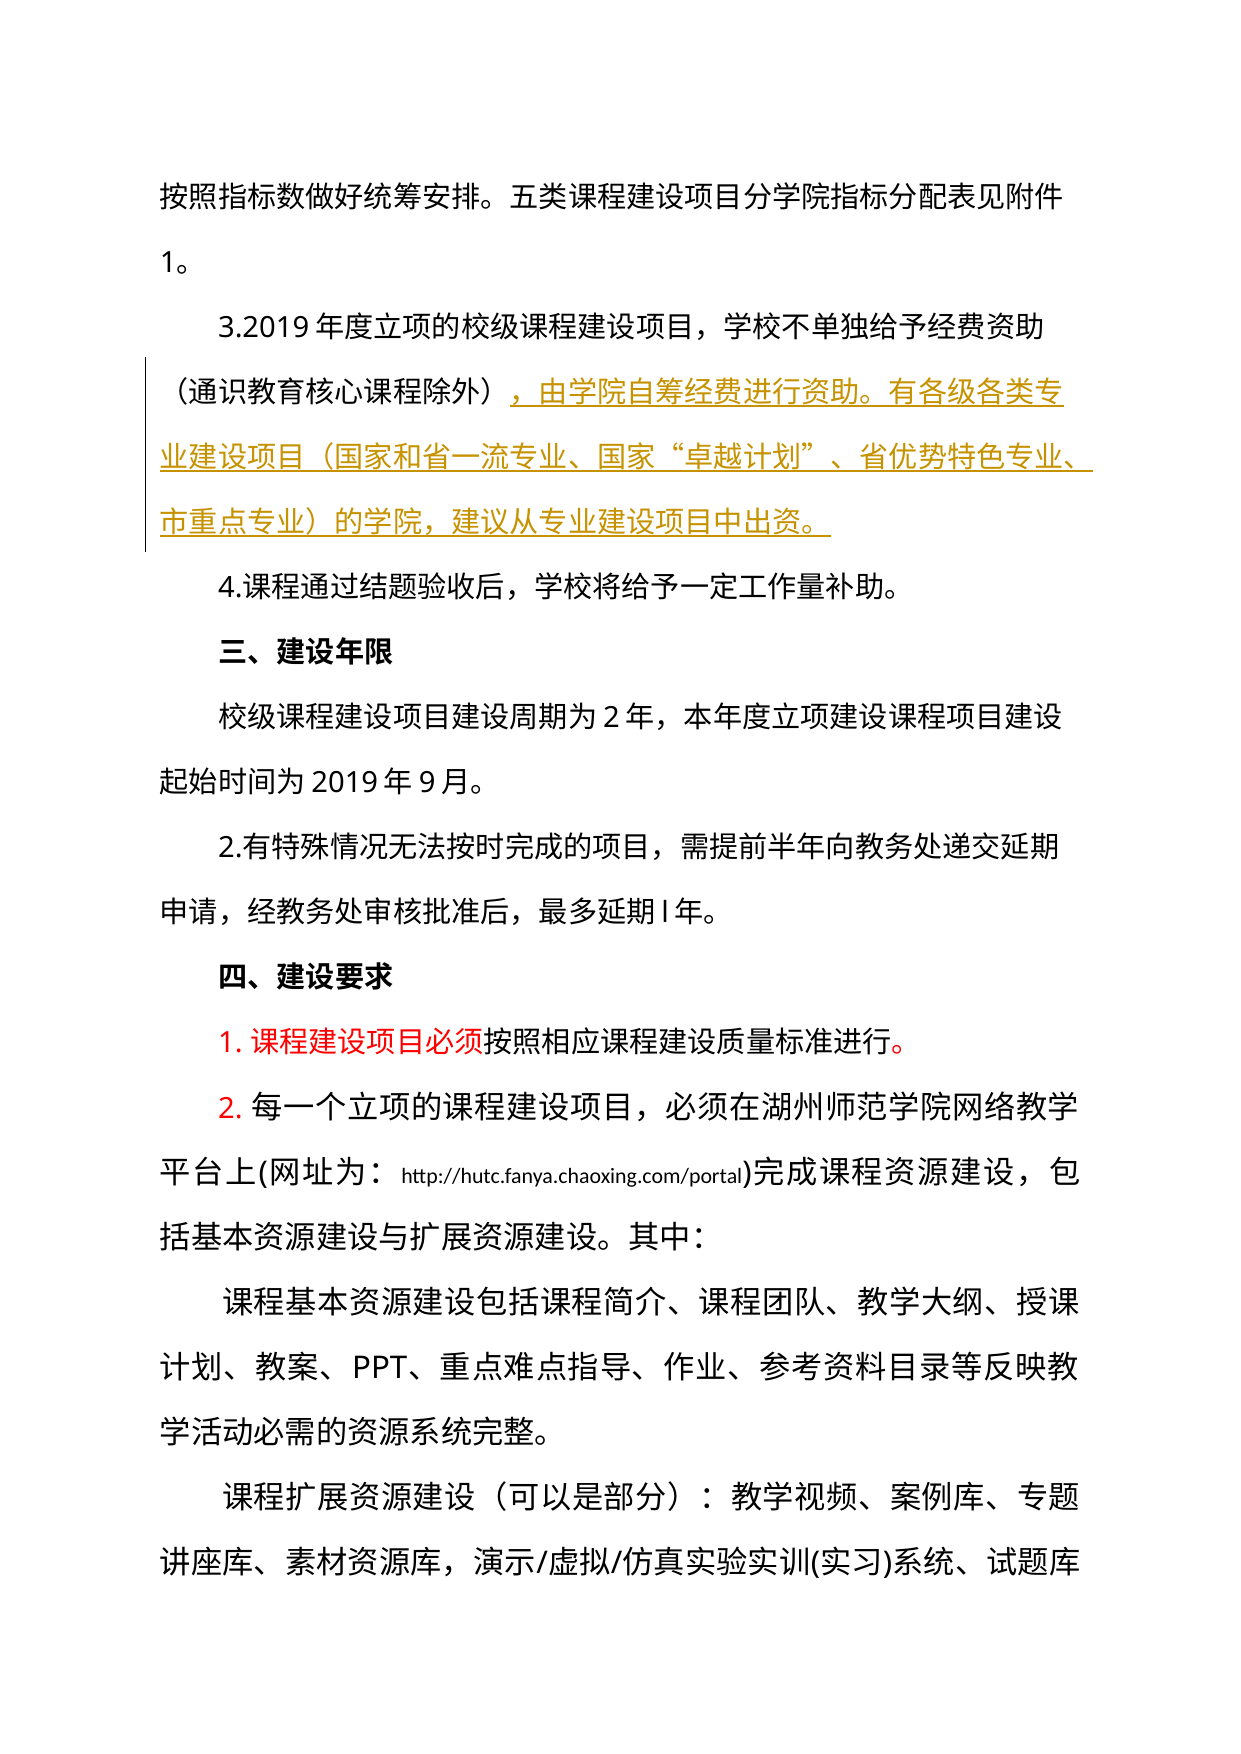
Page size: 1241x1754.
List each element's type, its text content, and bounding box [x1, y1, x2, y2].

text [159, 162, 1081, 292]
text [159, 1462, 1081, 1592]
text 4.课程通过结题验收后，学校将给予一定工作量补助。 [159, 552, 1081, 617]
text 3.2019年度立项的校级课程建设项目，学校不单独给予经费资助（通识教育核心课程除外） [159, 292, 1081, 470]
text 课程基本资源建设包括课程简介、课程团队、教学大纲、授课计划、教案、PPT、重点难点指导、作业、参考资料目录等反映教学活动必需的资源系统完整。 [159, 1267, 1081, 1462]
text 3.2019年度立项的校级课程建设项目，学校不单独给予经费资助（通识教育核心课程除外） [159, 471, 1081, 552]
text 1. 课程建设项目必须按照相应课程建设质量标准进行。 [159, 1007, 1081, 1072]
text 2.有特殊情况无法按时完成的项目，需提前半年向教务处递交延期申请，经教务处审核批准后，最多延期l年。 [159, 812, 1081, 942]
text 三、建设年限 [159, 617, 1081, 682]
text 校级课程建设项目建设周期为2年，本年度立项建设课程项目建设起始时间为2019年9月。 [159, 682, 1081, 812]
text 2. 每一个立项的课程建设项目，必须在湖州师范学院网络教学平台上(网址为：http://hutc.fanya.chaoxing.com/portal)完成课程资源建设，包括基本资源建设与扩展资源建设。其中： [159, 1072, 1081, 1267]
text 四、建设要求 [159, 942, 1081, 1007]
